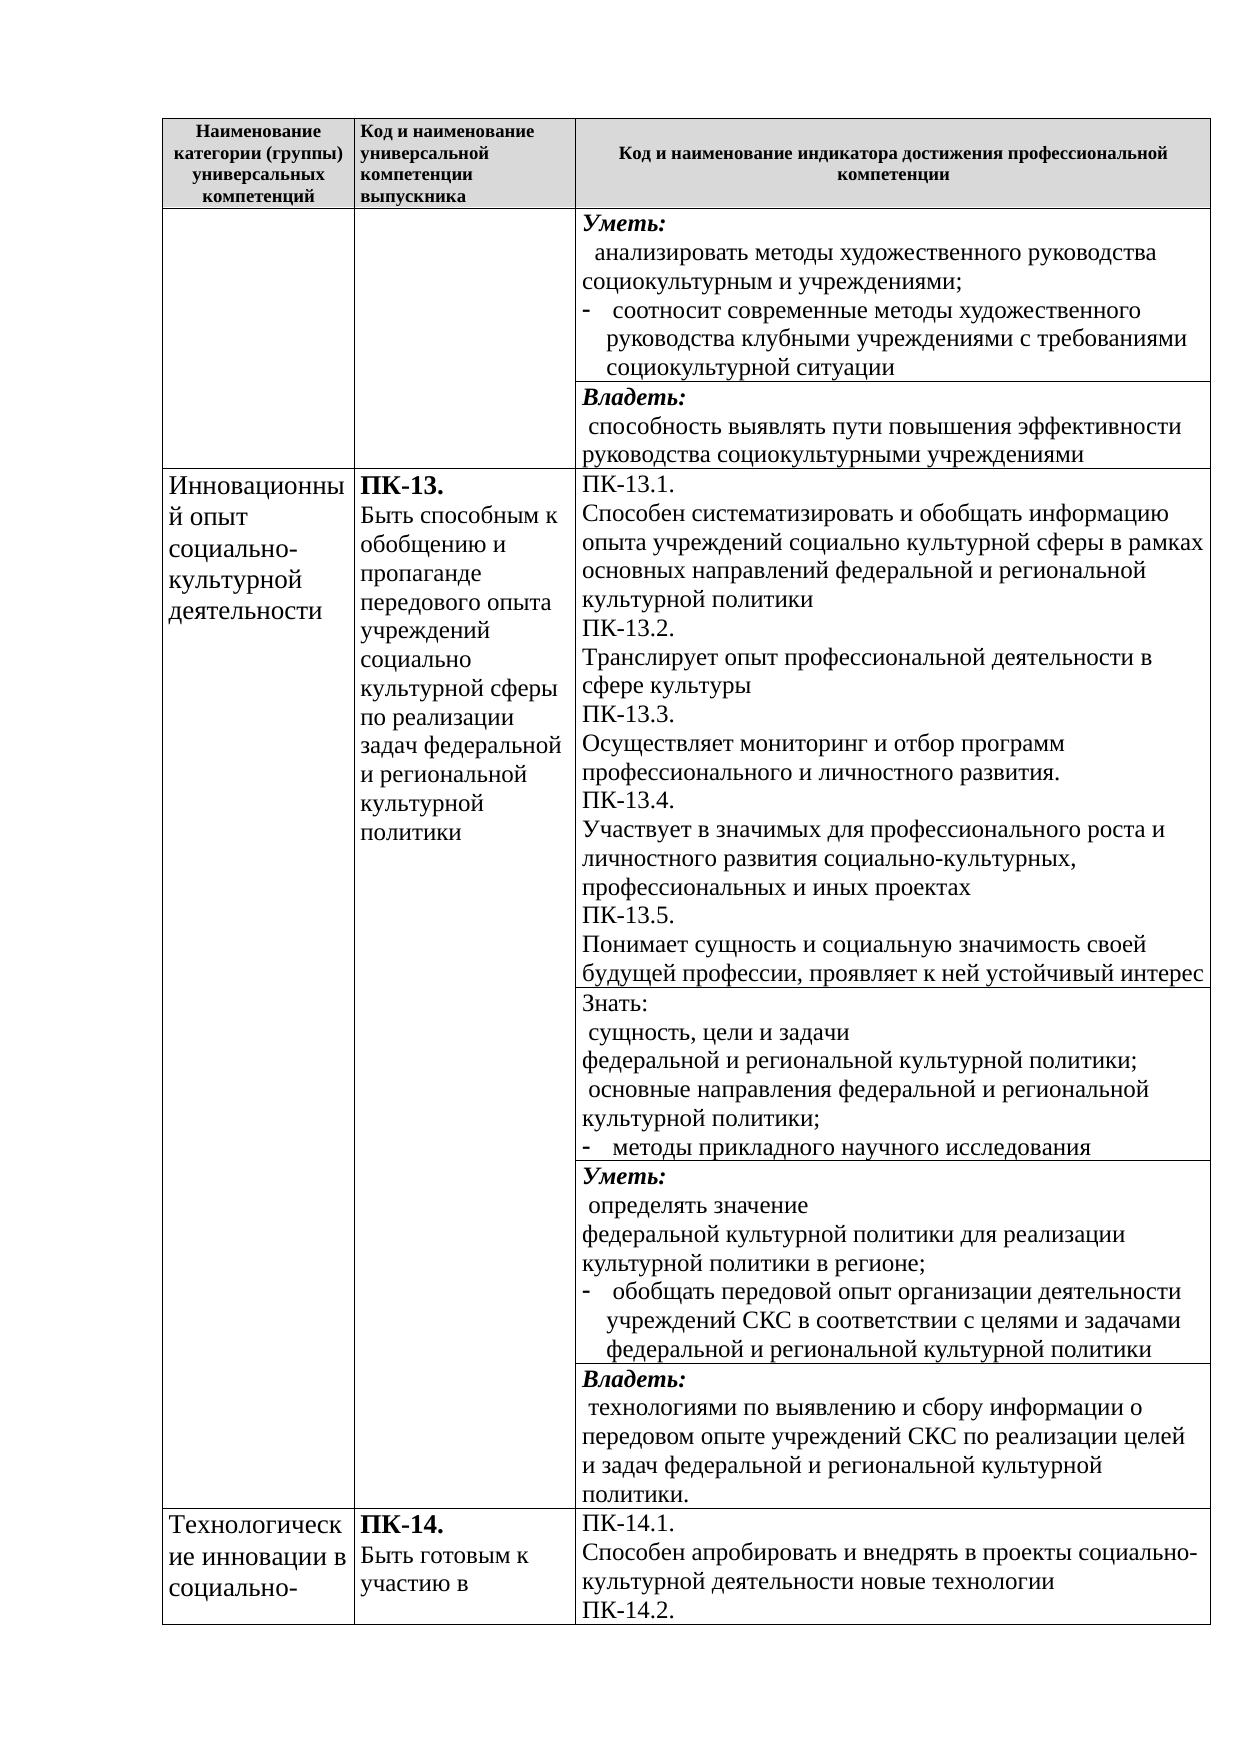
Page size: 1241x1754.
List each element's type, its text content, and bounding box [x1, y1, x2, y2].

table_cell Инновационный опыт социально-культурной деятельности [163, 469, 354, 1507]
table_cell Знать: ­ сущность, цели и задачи федеральной и региональной культурной политики; ­ основные направления федеральной и региональной культурной политики; ­ методы прикладного научного исследования ­ [576, 988, 1210, 1160]
table_header Код и наименование универсальной компетенции выпускника [355, 119, 575, 207]
table_cell Технологические инновации в социально-культурной деятельности [163, 1509, 354, 1623]
table_header Код и наименование индикатора достижения профессиональной компетенции [576, 119, 1210, 207]
table_cell ПК-13. Быть способным к обобщению и пропаганде передового опыта учреждений социально­ культурной сферы по реализации задач федеральной и региональной культурной политики [355, 469, 575, 1507]
table_cell Уметь: ­ ­ анализировать методы художественного руководства социокультурным и учреждениями; ­ соотносит современные методы художественного руководства клубными учреждениями с требованиями социокультурной ситуации [576, 209, 1210, 381]
table_cell Владеть: ­ технологиями по выявлению и сбору информации о передовом опыте учреждений СКС по реализации целей и задач федеральной и региональной культурной политики. [576, 1364, 1210, 1507]
table_cell Владеть: ­ способность выявлять пути повышения эффективности руководства социокультурными учреждениями [576, 382, 1210, 468]
table_cell Уметь: ­ определять значение федеральной культурной политики для реализации культурной политики в регионе; ­ обобщать передовой опыт организации деятельности учреждений СКС в соответствии с целями и задачами федеральной и региональной культурной политики [576, 1161, 1210, 1363]
table_header Наименование категории (группы) универсальных компетенций [163, 119, 354, 207]
table_cell ПК-13.1. Способен систематизировать и обобщать информацию опыта учреждений социально­ культурной сферы в рамках основных направлений федеральной и региональной культурной политики ПК-13.2. Транслирует опыт профессиональной деятельности в сфере культуры ПК-13.3. Осуществляет мониторинг и отбор программ профессионального и личностного развития. ПК-13.4. Участвует в значимых для профессионального роста и личностного развития социально-культурных, профессиональных и иных проектах ПК-13.5. Понимает сущность и социальную значимость своей будущей профессии, проявляет к ней устойчивый интерес [576, 469, 1210, 987]
